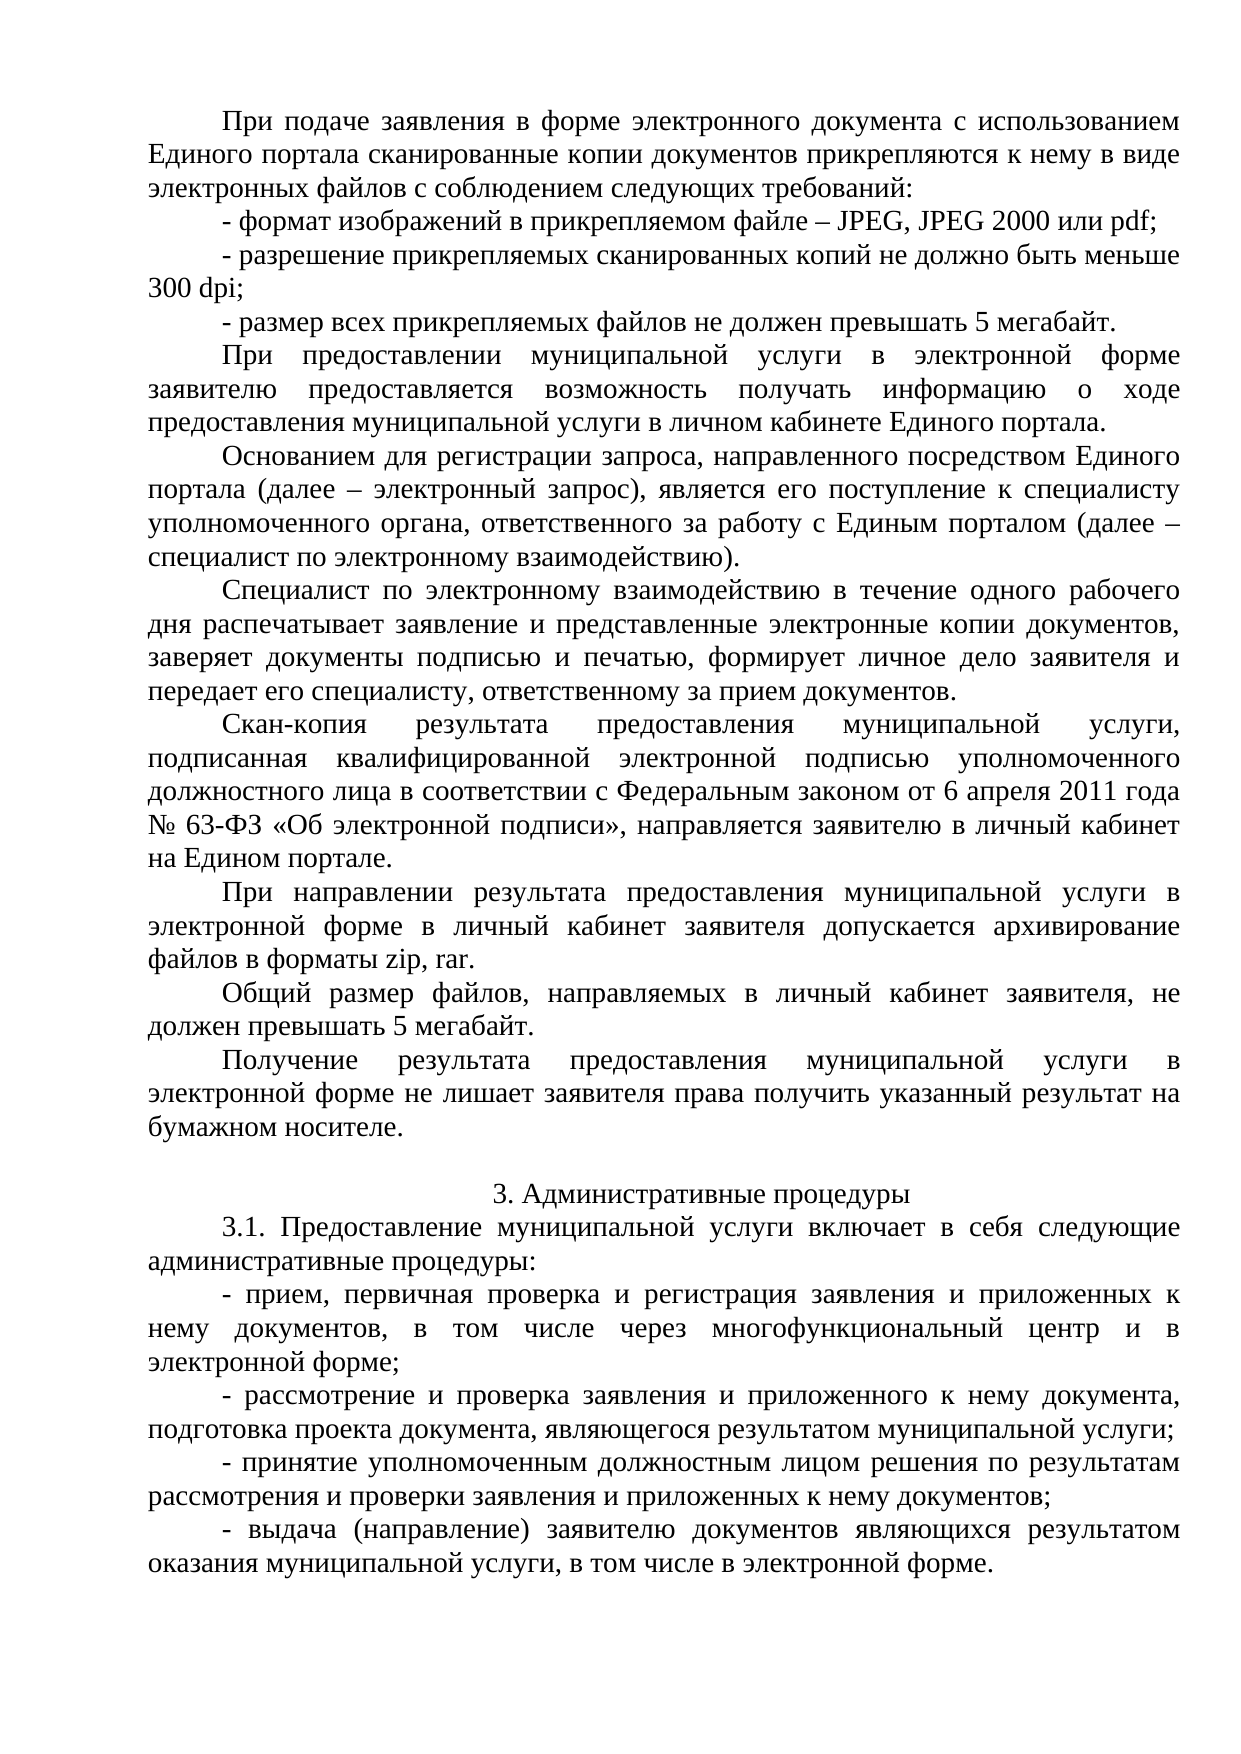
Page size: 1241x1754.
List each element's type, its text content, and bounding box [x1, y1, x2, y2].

text - выдача (направление) заявителю документов являющихся результатом оказания муниципальной услуги, в том числе в электронной форме. [148, 1511, 1181, 1578]
text При предоставлении муниципальной услуги в электронной форме заявителю предоставляется возможность получать информацию о ходе предоставления муниципальной услуги в личном кабинете Единого портала. [148, 337, 1181, 438]
text - рассмотрение и проверка заявления и приложенного к нему документа, подготовка проекта документа, являющегося результатом муниципальной услуги; [148, 1377, 1181, 1444]
text Получение результата предоставления муниципальной услуги в электронной форме не лишает заявителя права получить указанный результат на бумажном носителе. [148, 1042, 1181, 1142]
text 3.1. Предоставление муниципальной услуги включает в себя следующие административные процедуры: [148, 1209, 1181, 1277]
text Общий размер файлов, направляемых в личный кабинет заявителя, не должен превышать 5 мегабайт. [148, 975, 1181, 1042]
text Основанием для регистрации запроса, направленного посредством Единого портала (далее – электронный запрос), является его поступление к специалисту уполномоченного органа, ответственного за работу с Единым порталом (далее – специалист по электронному взаимодействию). [148, 438, 1181, 572]
text 3. Административные процедуры [148, 1176, 1181, 1209]
text - разрешение прикрепляемых сканированных копий не должно быть меньше 300 dpi; [148, 237, 1181, 304]
text - формат изображений в прикрепляемом файле – JPEG, JPEG 2000 или pdf; [148, 203, 1181, 237]
text Специалист по электронному взаимодействию в течение одного рабочего дня распечатывает заявление и представленные электронные копии документов, заверяет документы подписью и печатью, формирует личное дело заявителя и передает его специалисту, ответственному за прием документов. [148, 572, 1181, 706]
text - прием, первичная проверка и регистрация заявления и приложенных к нему документов, в том числе через многофункциональный центр и в электронной форме; [148, 1277, 1181, 1377]
text - размер всех прикрепляемых файлов не должен превышать 5 мегабайт. [148, 304, 1181, 337]
text При подаче заявления в форме электронного документа с использованием Единого портала сканированные копии документов прикрепляются к нему в виде электронных файлов с соблюдением следующих требований: [148, 103, 1181, 203]
text При направлении результата предоставления муниципальной услуги в электронной форме в личный кабинет заявителя допускается архивирование файлов в форматы zip, rar. [148, 874, 1181, 975]
text - принятие уполномоченным должностным лицом решения по результатам рассмотрения и проверки заявления и приложенных к нему документов; [148, 1444, 1181, 1511]
text Скан-копия результата предоставления муниципальной услуги, подписанная квалифицированной электронной подписью уполномоченного должностного лица в соответствии с Федеральным законом от 6 апреля 2011 года № 63-ФЗ «Об электронной подписи», направляется заявителю в личный кабинет на Едином портале. [148, 706, 1181, 874]
